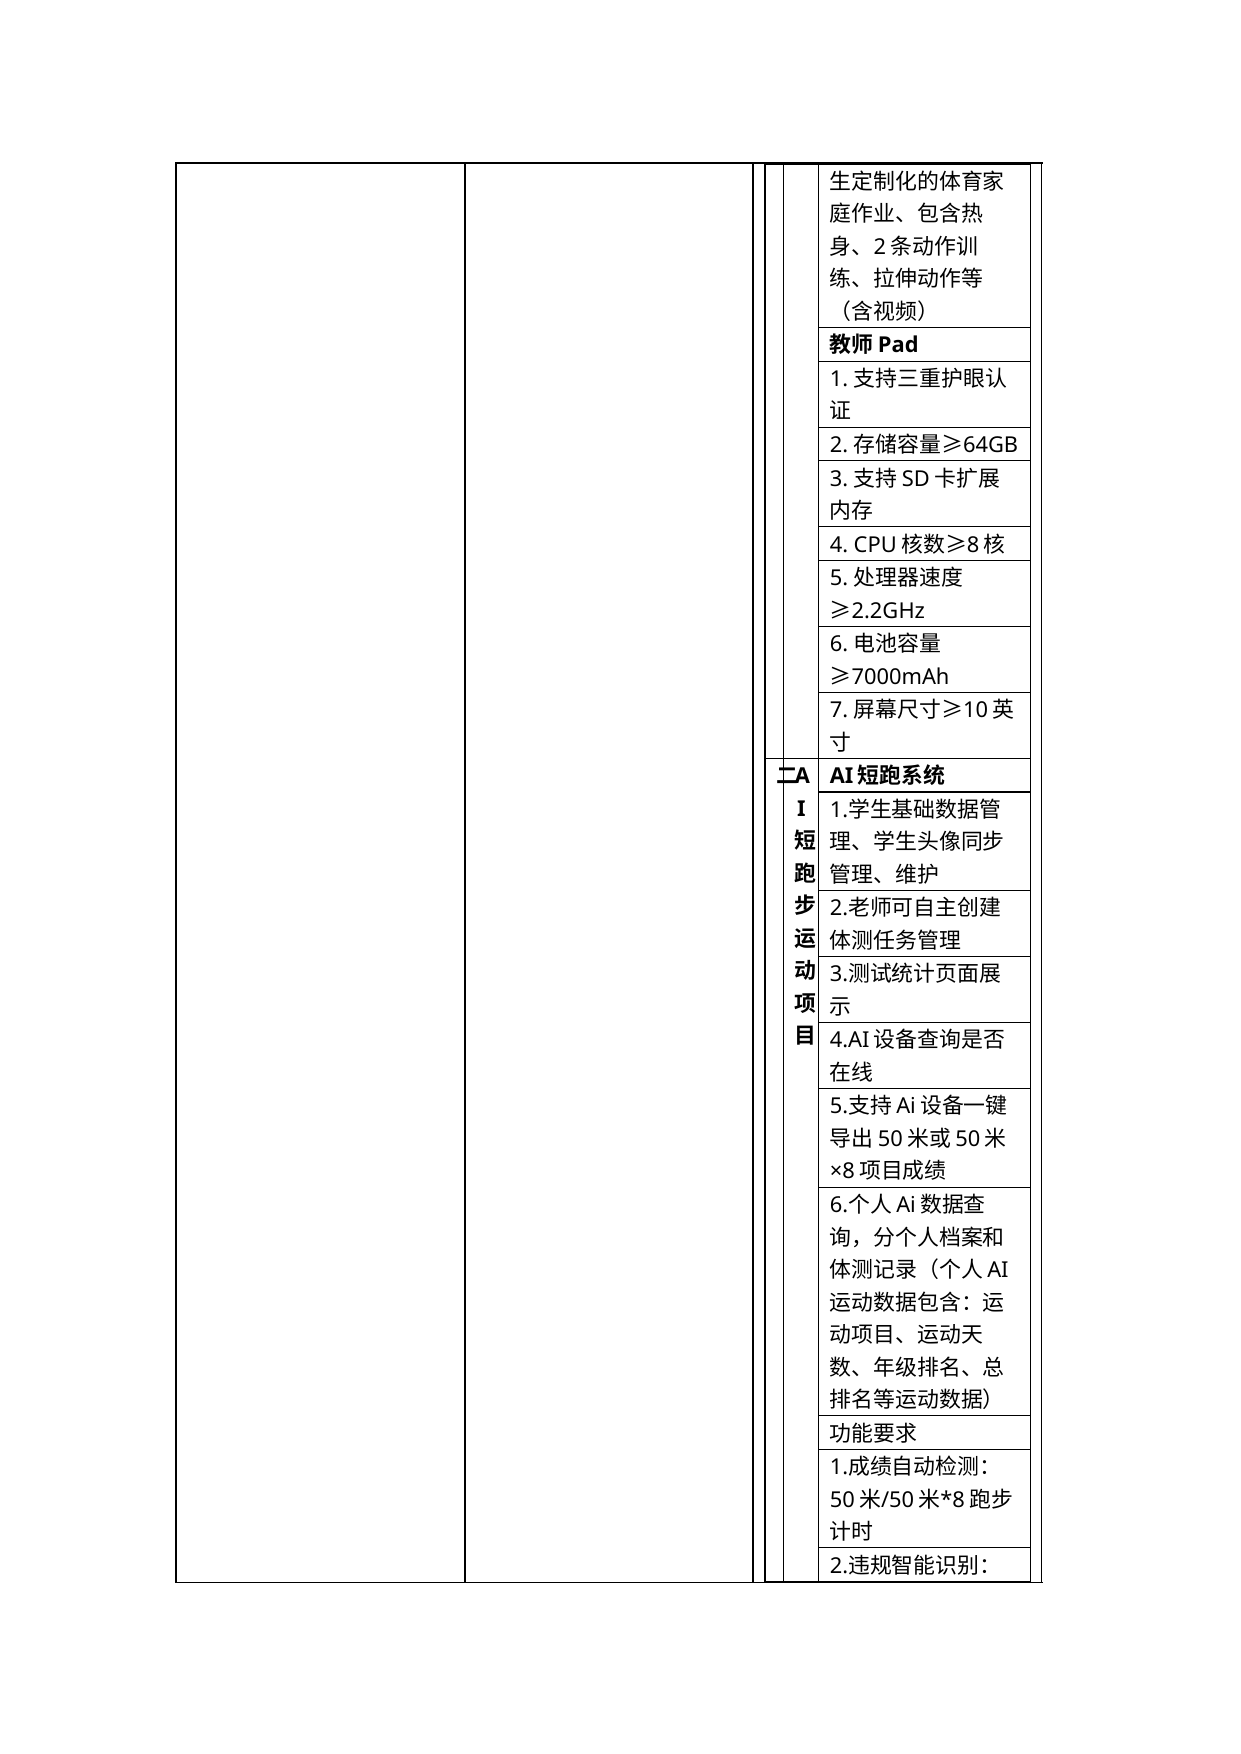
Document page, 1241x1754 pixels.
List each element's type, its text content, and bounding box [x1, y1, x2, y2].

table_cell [754, 164, 764, 1582]
table_cell 1 [177, 164, 464, 1582]
table_cell 供应商根据本项目制定实施方案、质量保证方案、售后服务、技术培训措施等方案。 [819, 561, 1030, 626]
table_cell 供应商根据本项目制定实施方案、质量保证方案、售后服务、技术培训措施等方案。 [819, 1416, 1030, 1449]
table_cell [819, 1548, 1030, 1581]
table_cell 供应商根据本项目制定实施方案、质量保证方案、售后服务、技术培训措施等方案。 [819, 1450, 1030, 1547]
table_cell 供应商根据本项目制定实施方案、质量保证方案、售后服务、技术培训措施等方案。 [819, 461, 1030, 526]
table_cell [766, 165, 783, 758]
table_cell 供应商根据本项目制定实施方案、质量保证方案、售后服务、技术培训措施等方案。 [819, 328, 1030, 361]
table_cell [1031, 164, 1041, 1582]
table_cell 供应商根据本项目制定实施方案、质量保证方案、售后服务、技术培训措施等方案。 [819, 1089, 1030, 1187]
table_cell 供应商根据本项目制定实施方案、质量保证方案、售后服务、技术培训措施等方案。 [819, 1188, 1030, 1415]
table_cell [784, 759, 818, 1581]
table_cell 供应商根据本项目制定实施方案、质量保证方案、售后服务、技术培训措施等方案。 [819, 527, 1030, 560]
table_cell [466, 164, 752, 1582]
table_cell 供应商根据本项目制定实施方案、质量保证方案、售后服务、技术培训措施等方案。 [819, 793, 1030, 890]
table_cell 供应商根据本项目制定实施方案、质量保证方案、售后服务、技术培训措施等方案。 [819, 627, 1030, 692]
table_cell 供应商根据本项目制定实施方案、质量保证方案、售后服务、技术培训措施等方案。 [819, 362, 1030, 427]
table_cell 供应商根据本项目制定实施方案、质量保证方案、售后服务、技术培训措施等方案。 [819, 957, 1030, 1022]
table_cell 供应商根据本项目制定实施方案、质量保证方案、售后服务、技术培训措施等方案。 [819, 1023, 1030, 1088]
table_cell 供应商根据本项目制定实施方案、质量保证方案、售后服务、技术培训措施等方案。 [819, 693, 1030, 758]
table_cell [784, 165, 818, 758]
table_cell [819, 165, 1030, 327]
table_cell 供应商根据本项目制定实施方案、质量保证方案、售后服务、技术培训措施等方案。 [819, 891, 1030, 956]
table_cell 供应商根据本项目制定实施方案、质量保证方案、售后服务、技术培训措施等方案。 [819, 428, 1030, 460]
table_cell 供应商根据本项目制定实施方案、质量保证方案、售后服务、技术培训措施等方案。 [819, 759, 1030, 791]
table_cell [766, 759, 783, 1581]
